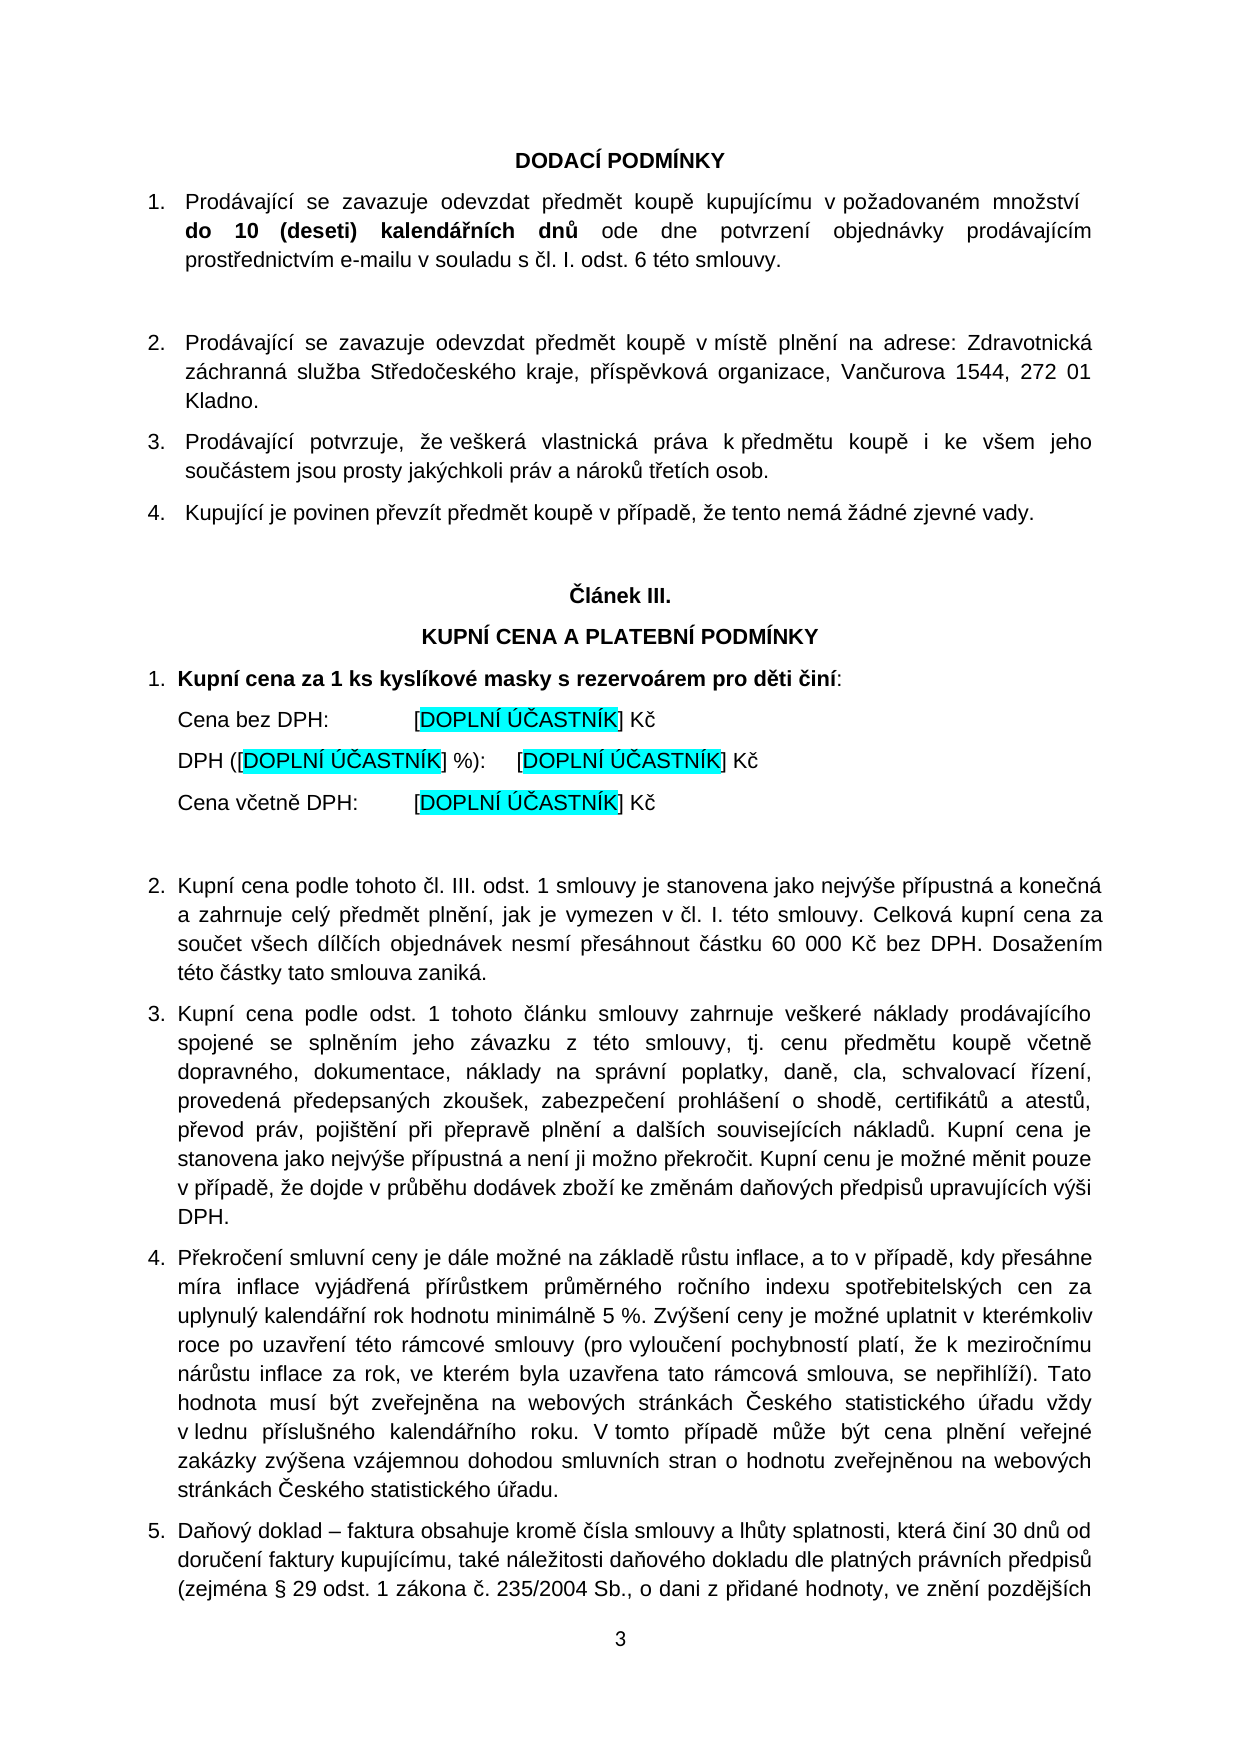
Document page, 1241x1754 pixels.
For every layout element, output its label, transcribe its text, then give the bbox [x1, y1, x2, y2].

text Cena včetně DPH: [DOPLNÍ ÚČASTNÍK] Kč [618, 790, 1104, 815]
list Prodávající se zavazuje odevzdat předmět koupě v místě plnění na adrese: Zdravotnická záchranná služba Středočeského kraje, příspěvková organizace, Vančurova 1544, 272 01 Kladno. [147, 330, 1093, 413]
list Kupní cena za 1 ks kyslíkové masky s rezervoárem pro děti činí: [148, 666, 1104, 691]
text Cena bez DPH: [DOPLNÍ ÚČASTNÍK] Kč [148, 707, 420, 732]
list Překročení smluvní ceny je dále možné na základě růstu inflace, a to v případě, kdy přesáhne míra inflace vyjádřená přírůstkem průměrného ročního indexu spotřebitelských cen za uplynulý kalendářní rok hodnotu minimálně 5 %. Zvýšení ceny je možné uplatnit v kterémkoliv roce po uzavření této rámcové smlouvy (pro vyloučení pochybností platí, že k meziročnímu nárůstu inflace za rok, ve kterém byla uzavřena tato rámcová smlouva, se nepřihlíží). Tato hodnota musí být zveřejněna na webových stránkách Českého statistického úřadu vždy v lednu příslušného kalendářního roku. V tomto případě může být cena plnění veřejné zakázky zvýšena vzájemnou dohodou smluvních stran o hodnotu zveřejněnou na webových stránkách Českého statistického úřadu. [148, 1245, 1093, 1502]
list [148, 1518, 1093, 1602]
text Cena včetně DPH: [DOPLNÍ ÚČASTNÍK] Kč [148, 790, 420, 815]
list Prodávající se zavazuje odevzdat předmět koupě kupujícímu v požadovaném množství do 10 (deseti) kalendářních dnů ode dne potvrzení objednávky prodávajícím prostřednictvím e-mailu v souladu s čl. I. odst. 6 této smlouvy. [147, 189, 1093, 272]
text Článek III. [148, 583, 1093, 608]
list Kupní cena podle tohoto čl. III. odst. 1 smlouvy je stanovena jako nejvýše přípustná a konečná a zahrnuje celý předmět plnění, jak je vymezen v čl. I. této smlouvy. Celková kupní cena za součet všech dílčích objednávek nesmí přesáhnout částku 60 000 Kč bez DPH. Dosažením této částky tato smlouva zaniká. [148, 873, 1104, 985]
text DODACÍ PODMÍNKY [148, 148, 1093, 173]
list Kupující je povinen převzít předmět koupě v případě, že tento nemá žádné zjevné vady. [147, 500, 1093, 525]
text Cena bez DPH: [DOPLNÍ ÚČASTNÍK] Kč [618, 707, 1104, 732]
text DPH ([DOPLNÍ ÚČASTNÍK] %): [DOPLNÍ ÚČASTNÍK] Kč [148, 748, 1104, 774]
list Kupní cena podle odst. 1 tohoto článku smlouvy zahrnuje veškeré náklady prodávajícího spojené se splněním jeho závazku z této smlouvy, tj. cenu předmětu koupě včetně dopravného, dokumentace, náklady na správní poplatky, daně, cla, schvalovací řízení, provedená předepsaných zkoušek, zabezpečení prohlášení o shodě, certifikátů a atestů, převod práv, pojištění při přepravě plnění a dalších souvisejících nákladů. Kupní cena je stanovena jako nejvýše přípustná a není ji možno překročit. Kupní cenu je možné měnit pouze v případě, že dojde v průběhu dodávek zboží ke změnám daňových předpisů upravujících výši DPH. [148, 1001, 1093, 1229]
list Prodávající potvrzuje, že veškerá vlastnická práva k předmětu koupě i ke všem jeho součástem jsou prosty jakýchkoli práv a nároků třetích osob. [147, 429, 1093, 483]
text KUPNÍ CENA A PLATEBNÍ PODMÍNKY [148, 624, 1093, 649]
